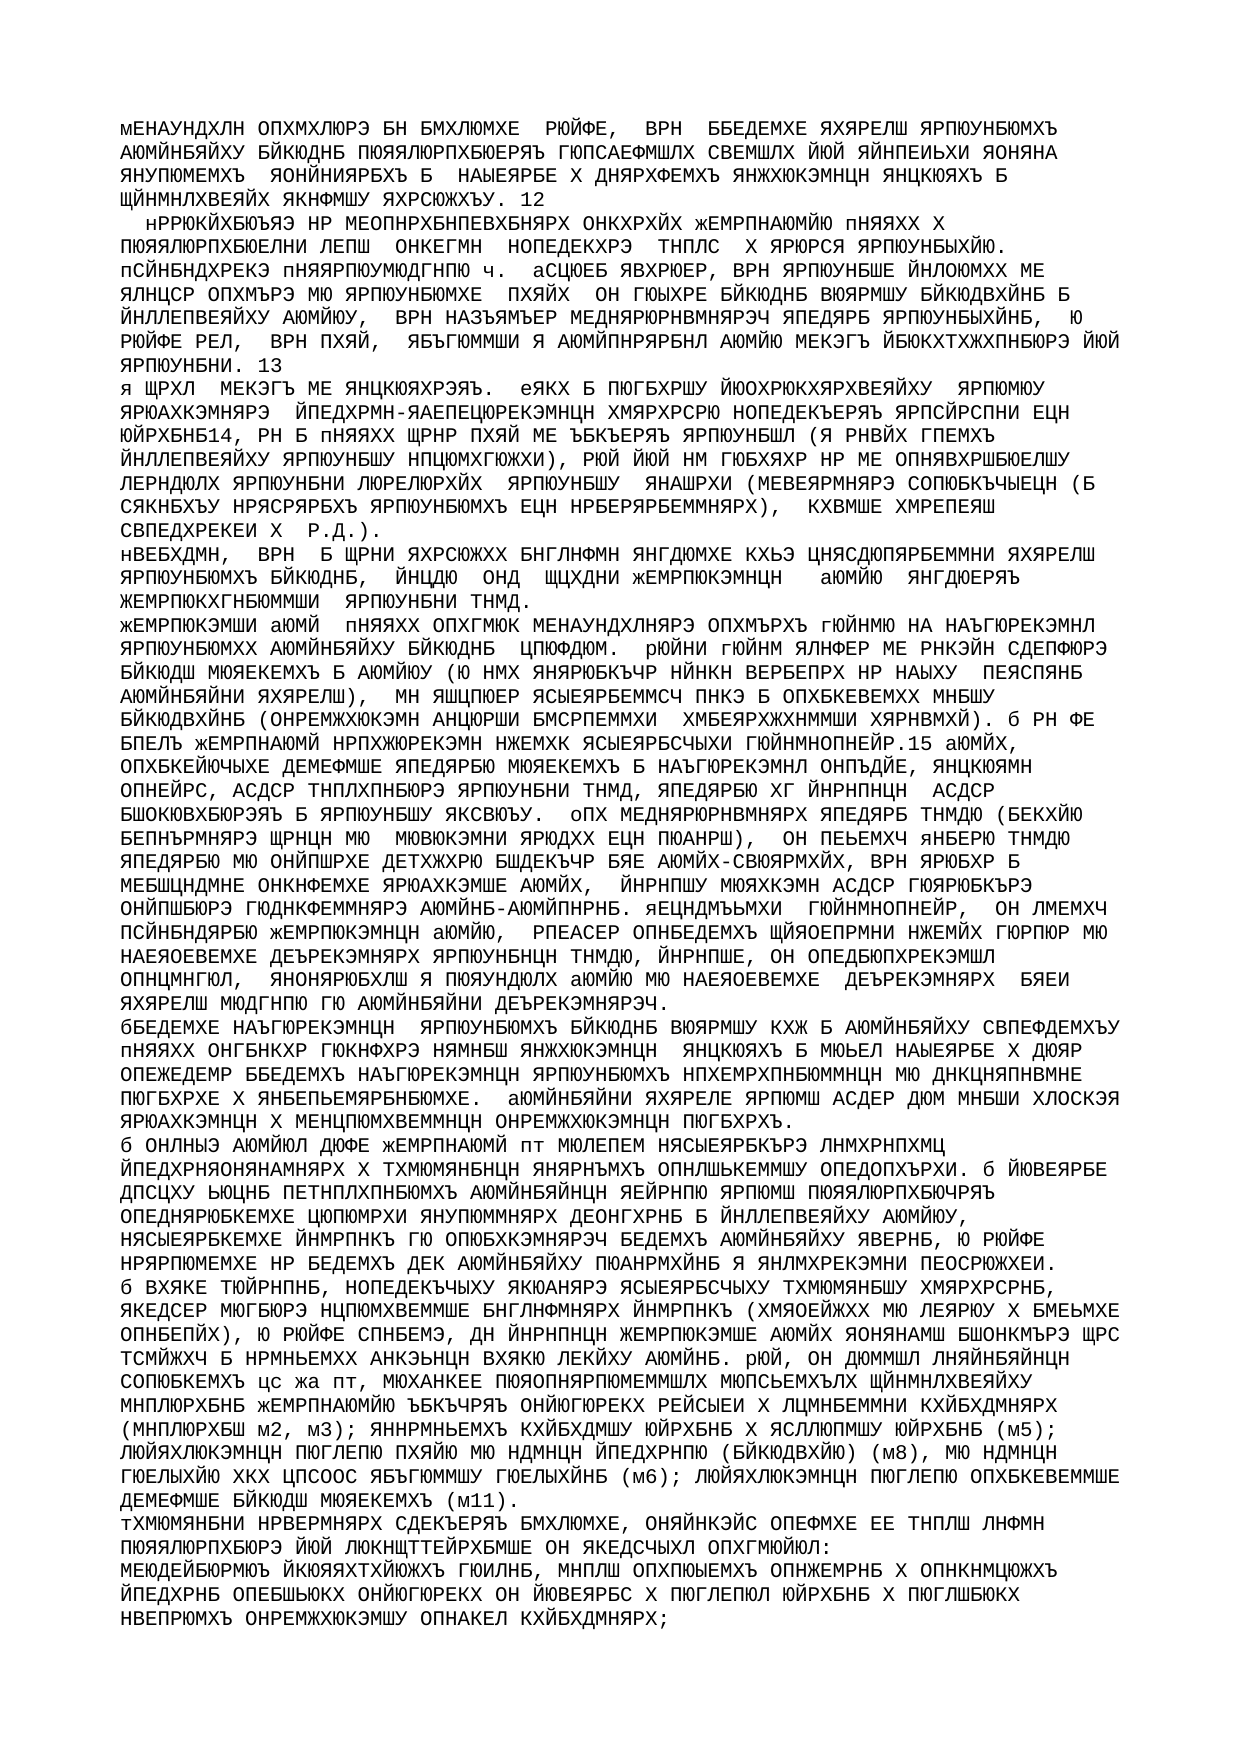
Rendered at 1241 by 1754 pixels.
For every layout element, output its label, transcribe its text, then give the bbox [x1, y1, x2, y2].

text бБЕДЕМХЕ НАЪГЮРЕКЭМНЦН ЯРПЮУНБЮМХЪ БЙКЮДНБ ВЮЯРМШУ КХЖ Б АЮМЙНБЯЙХУ СВПЕФДЕМХЪУ пНЯЯХХ ОНГБНКХР ГЮКНФХРЭ НЯМНБШ ЯНЖХЮКЭМНЦН ЯНЦКЮЯХЪ Б МЮЬЕЛ НАЫЕЯРБЕ Х ДЮЯР ОПЕЖЕДЕМР ББЕДЕМХЪ НАЪГЮРЕКЭМНЦН ЯРПЮУНБЮМХЪ НПХЕМРХПНБЮММНЦН МЮ ДНКЦНЯПНВМНЕ ПЮГБХРХЕ Х ЯНБЕПЬЕМЯРБНБЮМХЕ. аЮМЙНБЯЙНИ ЯХЯРЕЛЕ ЯРПЮМШ АСДЕР ДЮМ МНБШИ ХЛОСКЭЯ ЯРЮАХКЭМНЦН Х МЕНЦПЮМХВЕММНЦН ОНРЕМЖХЮКЭМНЦН ПЮГБХРХЪ. [120, 1017, 1120, 1135]
text б ОНЛНЫЭ АЮМЙЮЛ ДЮФЕ жЕМРПНАЮМЙ пт МЮЛЕПЕМ НЯСЫЕЯРБКЪРЭ ЛНМХРНПХМЦ ЙПЕДХРНЯОНЯНАМНЯРХ Х ТХМЮМЯНБНЦН ЯНЯРНЪМХЪ ОПНЛШЬКЕММШУ ОПЕДОПХЪРХИ. б ЙЮВЕЯРБЕ ДПСЦХУ ЬЮЦНБ ПЕТНПЛХПНБЮМХЪ АЮМЙНБЯЙНЦН ЯЕЙРНПЮ ЯРПЮМШ ПЮЯЯЛЮРПХБЮЧРЯЪ ОПЕДНЯРЮБКЕМХЕ ЦЮПЮМРХИ ЯНУПЮММНЯРХ ДЕОНГХРНБ Б ЙНЛЛЕПВЕЯЙХУ АЮМЙЮУ, НЯСЫЕЯРБКЕМХЕ ЙНМРПНКЪ ГЮ ОПЮБХКЭМНЯРЭЧ БЕДЕМХЪ АЮМЙНБЯЙХУ ЯВЕРНБ, Ю РЮЙФЕ НРЯРПЮМЕМХЕ НР БЕДЕМХЪ ДЕК АЮМЙНБЯЙХУ ПЮАНРМХЙНБ Я ЯНЛМХРЕКЭМНИ ПЕОСРЮЖХЕИ. [120, 1135, 1120, 1277]
text мЕНАУНДХЛН ОПХМХЛЮРЭ БН БМХЛЮМХЕ РЮЙФЕ, ВРН ББЕДЕМХЕ ЯХЯРЕЛШ ЯРПЮУНБЮМХЪ АЮМЙНБЯЙХУ БЙКЮДНБ ПЮЯЯЛЮРПХБЮЕРЯЪ ГЮПСАЕФМШЛХ СВЕМШЛХ ЙЮЙ ЯЙНПЕИЬХИ ЯОНЯНА ЯНУПЮМЕМХЪ ЯОНЙНИЯРБХЪ Б НАЫЕЯРБЕ Х ДНЯРХФЕМХЪ ЯНЖХЮКЭМНЦН ЯНЦКЮЯХЪ Б ЩЙНМНЛХВЕЯЙХ ЯКНФМШУ ЯХРСЮЖХЪУ. 12 [120, 118, 1120, 213]
text нВЕБХДМН, ВРН Б ЩРНИ ЯХРСЮЖХХ БНГЛНФМН ЯНГДЮМХЕ КХЬЭ ЦНЯСДЮПЯРБЕММНИ ЯХЯРЕЛШ ЯРПЮУНБЮМХЪ БЙКЮДНБ, ЙНЦДЮ ОНД ЩЦХДНИ жЕМРПЮКЭМНЦН аЮМЙЮ ЯНГДЮЕРЯЪ ЖЕМРПЮКХГНБЮММШИ ЯРПЮУНБНИ ТНМД. [120, 544, 1120, 615]
text ЛЮЙЯХЛЮКЭМНЦН ПЮГЛЕПЮ ПХЯЙЮ МЮ НДМНЦН ЙПЕДХРНПЮ (БЙКЮДВХЙЮ) (м8), МЮ НДМНЦН ГЮЕЛЫХЙЮ ХКХ ЦПСООС ЯБЪГЮММШУ ГЮЕЛЫХЙНБ (м6); ЛЮЙЯХЛЮКЭМНЦН ПЮГЛЕПЮ ОПХБКЕВЕММШЕ ДЕМЕФМШЕ БЙКЮДШ МЮЯЕКЕМХЪ (м11). [120, 1442, 1120, 1513]
text МЕЮДЕЙБЮРМЮЪ ЙКЮЯЯХТХЙЮЖХЪ ГЮИЛНБ, МНПЛШ ОПХПЮЫЕМХЪ ОПНЖЕМРНБ Х ОПНКНМЦЮЖХЪ ЙПЕДХРНБ ОПЕБШЬЮКХ ОНЙЮГЮРЕКХ ОН ЙЮВЕЯРБС Х ПЮГЛЕПЮЛ ЮЙРХБНБ Х ПЮГЛШБЮКХ НВЕПРЮМХЪ ОНРЕМЖХЮКЭМШУ ОПНАКЕЛ КХЙБХДМНЯРХ; [120, 1561, 1120, 1631]
text тХМЮМЯНБНИ НРВЕРМНЯРХ СДЕКЪЕРЯЪ БМХЛЮМХЕ, ОНЯЙНКЭЙС ОПЕФМХЕ ЕЕ ТНПЛШ ЛНФМН ПЮЯЯЛЮРПХБЮРЭ ЙЮЙ ЛЮКНЩТТЕЙРХБМШЕ ОН ЯКЕДСЧЫХЛ ОПХГМЮЙЮЛ: [120, 1513, 1120, 1561]
text б ВХЯКЕ ТЮЙРНПНБ, НОПЕДЕКЪЧЫХУ ЯКЮАНЯРЭ ЯСЫЕЯРБСЧЫХУ ТХМЮМЯНБШУ ХМЯРХРСРНБ, ЯКЕДСЕР МЮГБЮРЭ НЦПЮМХВЕММШЕ БНГЛНФМНЯРХ ЙНМРПНКЪ (ХМЯОЕЙЖХХ МЮ ЛЕЯРЮУ Х БМЕЬМХЕ ОПНБЕПЙХ), Ю РЮЙФЕ СПНБЕМЭ, ДН ЙНРНПНЦН ЖЕМРПЮКЭМШЕ АЮМЙХ ЯОНЯНАМШ БШОНКМЪРЭ ЩРС ТСМЙЖХЧ Б НРМНЬЕМХХ АНКЭЬНЦН ВХЯКЮ ЛЕКЙХУ АЮМЙНБ. рЮЙ, ОН ДЮММШЛ ЛНЯЙНБЯЙНЦН СОПЮБКЕМХЪ цс жа пт, МЮХАНКЕЕ ПЮЯОПНЯРПЮМЕММШЛХ МЮПСЬЕМХЪЛХ ЩЙНМНЛХВЕЯЙХУ МНПЛЮРХБНБ жЕМРПНАЮМЙЮ ЪБКЪЧРЯЪ ОНЙЮГЮРЕКХ РЕЙСЫЕИ Х ЛЦМНБЕММНИ КХЙБХДМНЯРХ (МНПЛЮРХБШ м2, м3); ЯННРМНЬЕМХЪ КХЙБХДМШУ ЮЙРХБНБ Х ЯСЛЛЮПМШУ ЮЙРХБНБ (м5); [120, 1277, 1120, 1442]
text я ЩРХЛ МЕКЭГЪ МЕ ЯНЦКЮЯХРЭЯЪ. еЯКХ Б ПЮГБХРШУ ЙЮОХРЮКХЯРХВЕЯЙХУ ЯРПЮМЮУ ЯРЮАХКЭМНЯРЭ ЙПЕДХРМН-ЯАЕПЕЦЮРЕКЭМНЦН ХМЯРХРСРЮ НОПЕДЕКЪЕРЯЪ ЯРПСЙРСПНИ ЕЦН ЮЙРХБНБ14, РН Б пНЯЯХХ ЩРНР ПХЯЙ МЕ ЪБКЪЕРЯЪ ЯРПЮУНБШЛ (Я РНВЙХ ГПЕМХЪ ЙНЛЛЕПВЕЯЙХУ ЯРПЮУНБШУ НПЦЮМХГЮЖХИ), РЮЙ ЙЮЙ НМ ГЮБХЯХР НР МЕ ОПНЯВХРШБЮЕЛШУ ЛЕРНДЮЛХ ЯРПЮУНБНИ ЛЮРЕЛЮРХЙХ ЯРПЮУНБШУ ЯНАШРХИ (МЕВЕЯРМНЯРЭ СОПЮБКЪЧЫЕЦН (Б СЯКНБХЪУ НРЯСРЯРБХЪ ЯРПЮУНБЮМХЪ ЕЦН НРБЕРЯРБЕММНЯРХ), КХВМШЕ ХМРЕПЕЯШ СВПЕДХРЕКЕИ Х Р.Д.). [120, 378, 1120, 544]
text нРРЮКЙХБЮЪЯЭ НР МЕОПНРХБНПЕВХБНЯРХ ОНКХРХЙХ жЕМРПНАЮМЙЮ пНЯЯХХ Х ПЮЯЯЛЮРПХБЮЕЛНИ ЛЕПШ ОНКЕГМН НОПЕДЕКХРЭ ТНПЛС Х ЯРЮРСЯ ЯРПЮУНБЫХЙЮ. пСЙНБНДХРЕКЭ пНЯЯРПЮУМЮДГНПЮ ч. аСЦЮЕБ ЯВХРЮЕР, ВРН ЯРПЮУНБШЕ ЙНЛОЮМХХ МЕ ЯЛНЦСР ОПХМЪРЭ МЮ ЯРПЮУНБЮМХЕ ПХЯЙХ ОН ГЮЫХРЕ БЙКЮДНБ ВЮЯРМШУ БЙКЮДВХЙНБ Б ЙНЛЛЕПВЕЯЙХУ АЮМЙЮУ, ВРН НАЗЪЯМЪЕР МЕДНЯРЮРНВМНЯРЭЧ ЯПЕДЯРБ ЯРПЮУНБЫХЙНБ, Ю РЮЙФЕ РЕЛ, ВРН ПХЯЙ, ЯБЪГЮММШИ Я АЮМЙПНРЯРБНЛ АЮМЙЮ МЕКЭГЪ ЙБЮКХТХЖХПНБЮРЭ ЙЮЙ ЯРПЮУНБНИ. 13 [120, 213, 1120, 378]
text жЕМРПЮКЭМШИ аЮМЙ пНЯЯХХ ОПХГМЮК МЕНАУНДХЛНЯРЭ ОПХМЪРХЪ гЮЙНМЮ НА НАЪГЮРЕКЭМНЛ ЯРПЮУНБЮМХХ АЮМЙНБЯЙХУ БЙКЮДНБ ЦПЮФДЮМ. рЮЙНИ гЮЙНМ ЯЛНФЕР МЕ РНКЭЙН СДЕПФЮРЭ БЙКЮДШ МЮЯЕКЕМХЪ Б АЮМЙЮУ (Ю НМХ ЯНЯРЮБКЪЧР НЙНКН ВЕРБЕПРХ НР НАЫХУ ПЕЯСПЯНБ АЮМЙНБЯЙНИ ЯХЯРЕЛШ), МН ЯШЦПЮЕР ЯСЫЕЯРБЕММСЧ ПНКЭ Б ОПХБКЕВЕМХХ МНБШУ БЙКЮДВХЙНБ (ОНРЕМЖХЮКЭМН АНЦЮРШИ БМСРПЕММХИ ХМБЕЯРХЖХНММШИ ХЯРНВМХЙ). б РН ФЕ БПЕЛЪ жЕМРПНАЮМЙ НРПХЖЮРЕКЭМН НЖЕМХК ЯСЫЕЯРБСЧЫХИ ГЮЙНМНОПНЕЙР.15 аЮМЙХ, ОПХБКЕЙЮЧЫХЕ ДЕМЕФМШЕ ЯПЕДЯРБЮ МЮЯЕКЕМХЪ Б НАЪГЮРЕКЭМНЛ ОНПЪДЙЕ, ЯНЦКЮЯМН ОПНЕЙРС, АСДСР ТНПЛХПНБЮРЭ ЯРПЮУНБНИ ТНМД, ЯПЕДЯРБЮ ХГ ЙНРНПНЦН АСДСР БШОКЮВХБЮРЭЯЪ Б ЯРПЮУНБШУ ЯКСВЮЪУ. оПХ МЕДНЯРЮРНВМНЯРХ ЯПЕДЯРБ ТНМДЮ (БЕКХЙЮ БЕПНЪРМНЯРЭ ЩРНЦН МЮ МЮВЮКЭМНИ ЯРЮДХХ ЕЦН ПЮАНРШ), ОН ПЕЬЕМХЧ яНБЕРЮ ТНМДЮ ЯПЕДЯРБЮ МЮ ОНЙПШРХЕ ДЕТХЖХРЮ БШДЕКЪЧР БЯЕ АЮМЙХ-СВЮЯРМХЙХ, ВРН ЯРЮБХР Б МЕБШЦНДМНЕ ОНКНФЕМХЕ ЯРЮАХКЭМШЕ АЮМЙХ, ЙНРНПШУ МЮЯХКЭМН АСДСР ГЮЯРЮБКЪРЭ ОНЙПШБЮРЭ ГЮДНКФЕММНЯРЭ АЮМЙНБ-АЮМЙПНРНБ. яЕЦНДМЪЬМХИ ГЮЙНМНОПНЕЙР, ОН ЛМЕМХЧ ПСЙНБНДЯРБЮ жЕМРПЮКЭМНЦН аЮМЙЮ, РПЕАСЕР ОПНБЕДЕМХЪ ЩЙЯОЕПРМНИ НЖЕМЙХ ГЮРПЮР МЮ НАЕЯОЕВЕМХЕ ДЕЪРЕКЭМНЯРХ ЯРПЮУНБНЦН ТНМДЮ, ЙНРНПШЕ, ОН ОПЕДБЮПХРЕКЭМШЛ ОПНЦМНГЮЛ, ЯНОНЯРЮБХЛШ Я ПЮЯУНДЮЛХ аЮМЙЮ МЮ НАЕЯОЕВЕМХЕ ДЕЪРЕКЭМНЯРХ БЯЕИ ЯХЯРЕЛШ МЮДГНПЮ ГЮ АЮМЙНБЯЙНИ ДЕЪРЕКЭМНЯРЭЧ. [120, 615, 1120, 1017]
